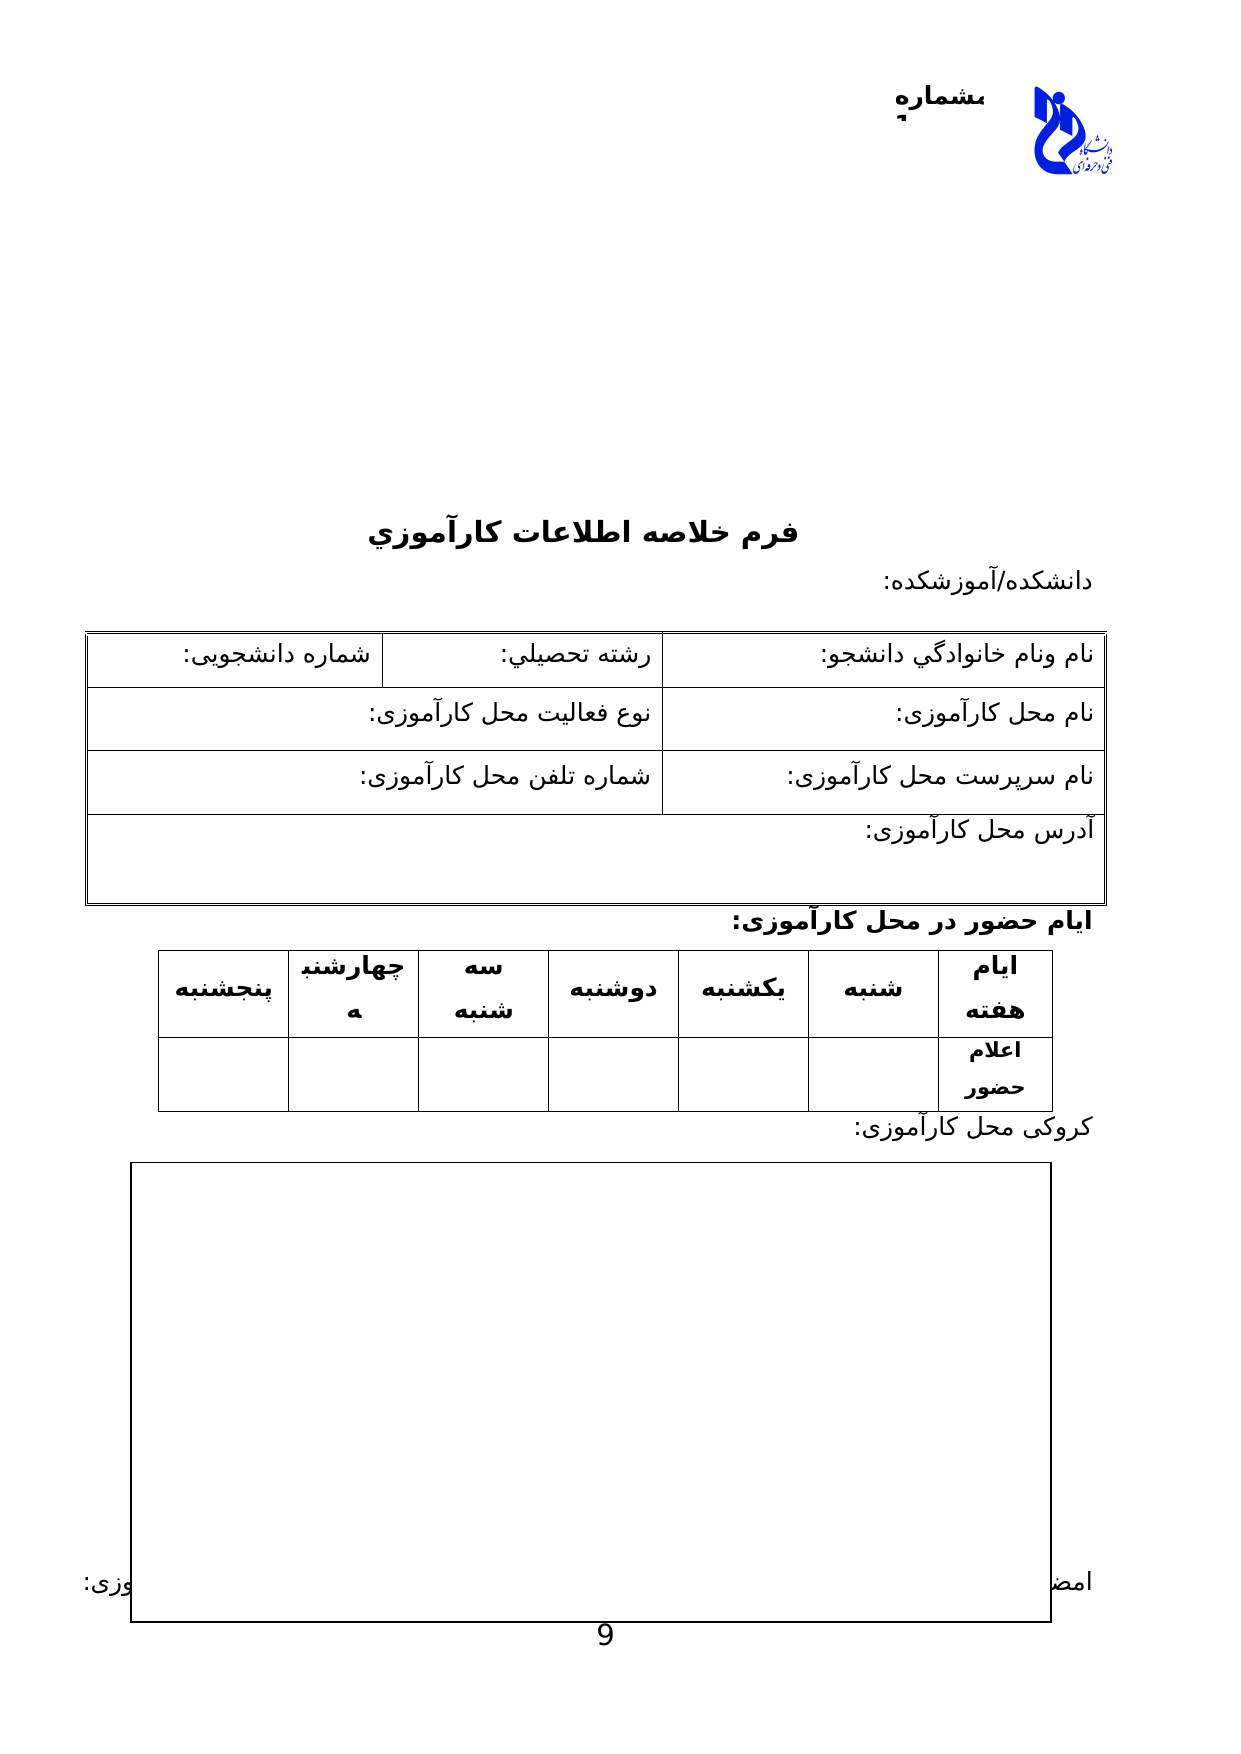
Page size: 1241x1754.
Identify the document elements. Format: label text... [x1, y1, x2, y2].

list کروکی محل کارآموزی: [74, 1112, 1137, 1141]
table_cell اعلام حضور [939, 1038, 1052, 1111]
table_header نام ونام خانوادگي دانشجو: [663, 634, 1105, 687]
table_cell [159, 1038, 288, 1111]
list ایام حضور در محل کارآموزی: [74, 906, 1137, 936]
table_header چهارشنبه [289, 951, 418, 1037]
table_header سه شنبه [419, 951, 548, 1037]
table_cell [549, 1038, 678, 1111]
table_header شنبه [809, 951, 938, 1037]
table_cell شماره تلفن محل کارآموزی: [88, 751, 662, 814]
list دانشکده/آموزشکده: [74, 566, 1137, 596]
table_cell [289, 1038, 418, 1111]
table_header پنجشنبه [159, 951, 288, 1037]
table_cell آدرس محل کارآموزی: [88, 815, 1104, 903]
table_cell نام سرپرست محل کارآموزی: [663, 751, 1104, 814]
table_header یکشنبه [679, 951, 808, 1037]
list فرم خلاصه اطلاعات كارآموزي [74, 515, 1137, 549]
table_header شماره دانشجویی: [87, 634, 382, 687]
table_cell [679, 1038, 808, 1111]
table_header ایام هفته [939, 951, 1052, 1037]
table_header رشته تحصيلي: [383, 634, 662, 687]
table_cell نوع فعالیت محل کارآموزی: [88, 688, 662, 750]
table_cell [809, 1038, 938, 1111]
table_header دوشنبه [549, 951, 678, 1037]
table_cell نام محل کارآموزی: [663, 688, 1104, 750]
table_cell [419, 1038, 548, 1111]
text امضاء دانشجو: امضاء سرپرست محل کارآموزی: [1052, 1567, 1137, 1596]
